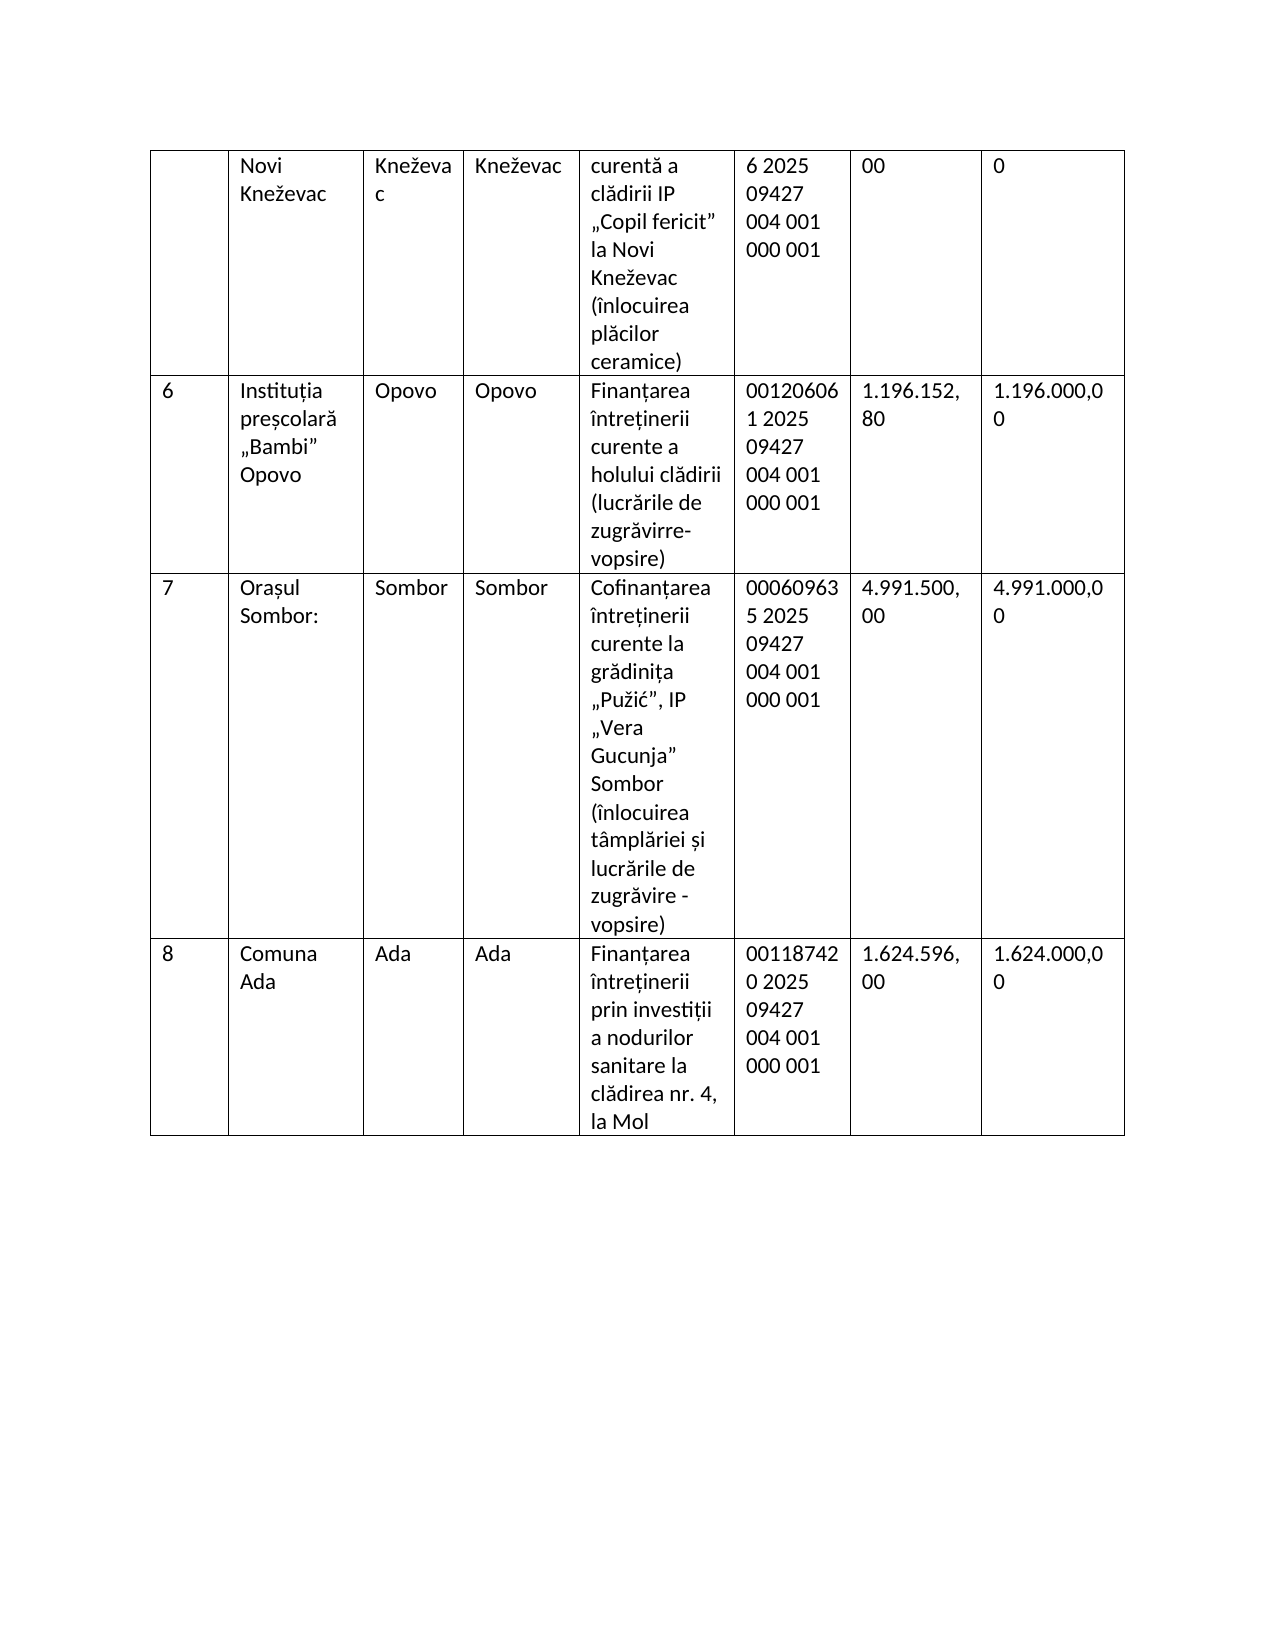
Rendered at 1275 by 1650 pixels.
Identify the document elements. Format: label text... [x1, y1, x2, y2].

table_cell 4.991.000,00 [982, 574, 1124, 938]
table_cell 001187420 2025 09427 004 001 000 001 [735, 939, 850, 1135]
table_cell 4.991.500,00 [851, 574, 981, 938]
table_cell 7 [151, 574, 228, 938]
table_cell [580, 151, 734, 375]
table_cell 6 [151, 376, 228, 572]
table_cell 5 [151, 151, 228, 375]
table_cell Oraşul Sombor: [229, 574, 363, 938]
table_cell 1.196.152,80 [851, 376, 981, 572]
table_cell Sombor [464, 574, 579, 938]
table_cell Novi Kneževac [464, 151, 579, 375]
table_cell 1.624.000,00 [982, 939, 1124, 1135]
table_cell 1.624.596,00 [851, 939, 981, 1135]
table_cell Sombor [364, 574, 463, 938]
table_cell 001206061 2025 09427 004 001 000 001 [735, 376, 850, 572]
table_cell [229, 151, 363, 375]
table_cell Ada [364, 939, 463, 1135]
table_cell Instituția preşcolară „Bambi” Opovo [229, 376, 363, 572]
table_cell Opovo [364, 376, 463, 572]
table_cell Finanțarea întreținerii curente a holului clădirii (lucrările de zugrăvirre-vopsire) [580, 376, 734, 572]
table_cell 8 [151, 939, 228, 1135]
table_cell 2.980.296,00 [851, 151, 981, 375]
table_cell 1.196.000,00 [982, 376, 1124, 572]
table_cell Finanțarea întreținerii prin investiții a nodurilor sanitare la clădirea nr. 4, la Mol [580, 939, 734, 1135]
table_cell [735, 151, 850, 375]
table_cell Cofinanțarea întreținerii curente la grădinița „Pužić”, IP „Vera Gucunja” Sombor (înlocuirea tâmplăriei și lucrările de zugrăvire - vopsire) [580, 574, 734, 938]
table_cell Ada [464, 939, 579, 1135]
table_cell Opovo [464, 376, 579, 572]
table_cell 2.543.000,00 [982, 151, 1124, 375]
table_cell 000609635 2025 09427 004 001 000 001 [735, 574, 850, 938]
table_cell Novi Kneževac [364, 151, 463, 375]
table_cell Comuna Ada [229, 939, 363, 1135]
